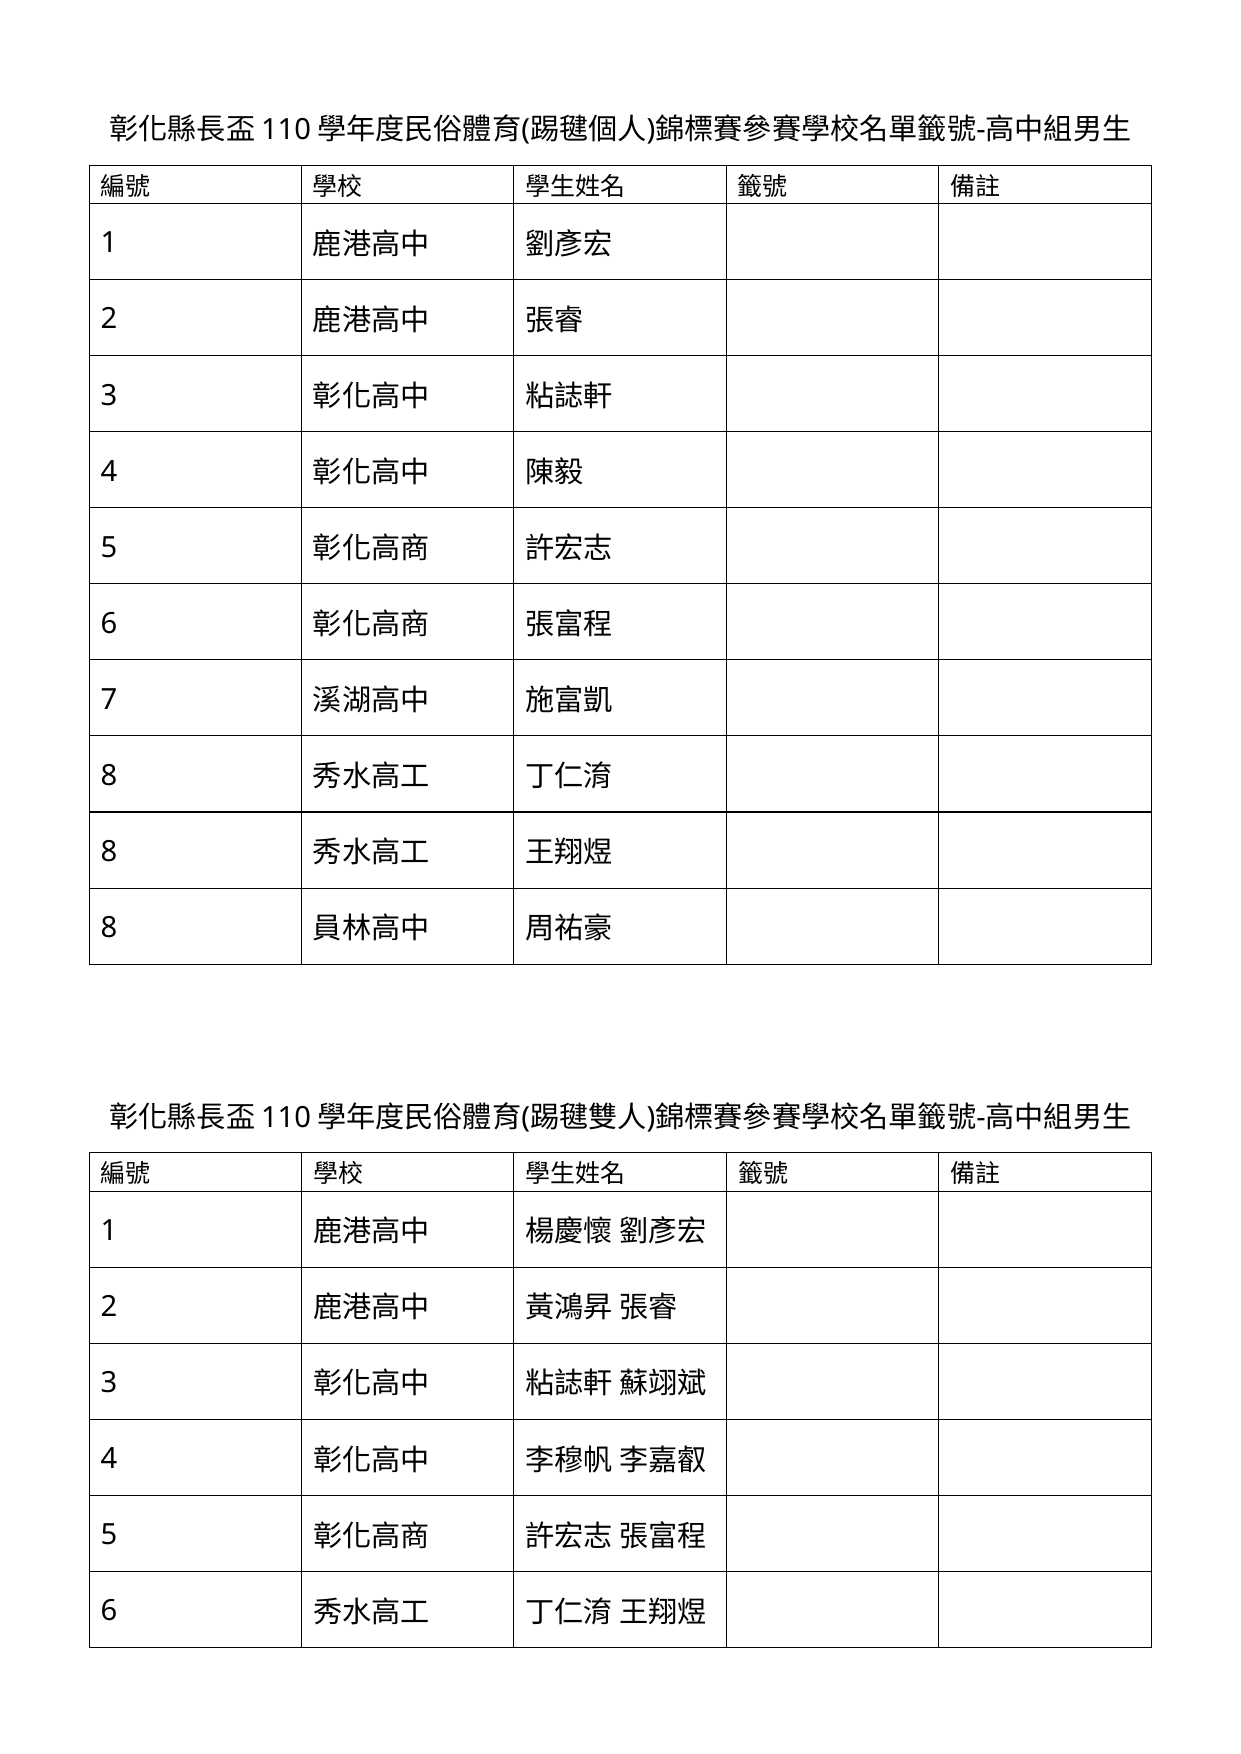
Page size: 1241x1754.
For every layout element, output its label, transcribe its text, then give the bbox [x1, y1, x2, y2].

table_cell 李穆帆 李嘉叡 [514, 1420, 726, 1495]
table_cell [727, 1420, 938, 1495]
table_cell [939, 432, 1151, 507]
table_cell [939, 280, 1151, 355]
table_cell [727, 432, 938, 507]
table_cell 楊慶懷 劉彥宏 [514, 1192, 726, 1267]
table_cell 彰化高商 [302, 584, 513, 659]
table_cell 彰化高商 [302, 1496, 513, 1571]
table_cell 7 [90, 660, 301, 735]
table_cell 4 [90, 432, 301, 507]
table_cell 2 [90, 1268, 301, 1343]
table_header 學生姓名 [514, 1153, 726, 1191]
table_cell [939, 736, 1151, 811]
table_header 學生姓名 [514, 166, 726, 203]
table_cell 彰化高中 [302, 356, 513, 431]
table_cell [727, 1344, 938, 1419]
table_cell [727, 356, 938, 431]
table_cell 陳毅 [514, 432, 726, 507]
table_cell 許宏志 張富程 [514, 1496, 726, 1571]
table_header 學校 [302, 166, 513, 203]
table_cell 王翔煜 [514, 813, 726, 887]
table_cell 劉彥宏 [514, 204, 726, 279]
table_cell 鹿港高中 [302, 1192, 513, 1267]
table_cell [727, 508, 938, 583]
table_cell 5 [90, 1496, 301, 1571]
table_cell 張富程 [514, 584, 726, 659]
table_cell 彰化高中 [302, 432, 513, 507]
table_cell 彰化高中 [302, 1344, 513, 1419]
table_cell [727, 736, 938, 811]
table_header 編號 [90, 1153, 301, 1191]
table_cell 鹿港高中 [302, 204, 513, 279]
text 彰化縣長盃110學年度民俗體育(踢毽雙人)錦標賽參賽學校名單籤號-高中組男生 [89, 1077, 1152, 1152]
table_cell 5 [90, 508, 301, 583]
table_cell [939, 1344, 1151, 1419]
table_cell [939, 584, 1151, 659]
table_cell 彰化高商 [302, 508, 513, 583]
table_cell 秀水高工 [302, 1572, 513, 1647]
table_cell [727, 813, 938, 887]
table_cell 1 [90, 1192, 301, 1267]
table_header 備註 [939, 166, 1151, 203]
table_cell 許宏志 [514, 508, 726, 583]
table_cell [727, 280, 938, 355]
table_header 編號 [90, 166, 301, 203]
table_cell 6 [90, 1572, 301, 1647]
table_cell 1 [90, 204, 301, 279]
text 彰化縣長盃110學年度民俗體育(踢毽個人)錦標賽參賽學校名單籤號-高中組男生 [89, 89, 1152, 164]
table_cell [727, 584, 938, 659]
table_cell [727, 1268, 938, 1343]
table_cell 粘誌軒 [514, 356, 726, 431]
table_cell 秀水高工 [302, 736, 513, 811]
table_cell [727, 1572, 938, 1647]
table_cell 彰化高中 [302, 1420, 513, 1495]
table_cell [939, 204, 1151, 279]
table_cell [939, 1496, 1151, 1571]
table_cell 周祐豪 [514, 889, 726, 963]
table_cell 8 [90, 813, 301, 887]
table_cell [939, 1192, 1151, 1267]
table_cell 粘誌軒 蘇翊斌 [514, 1344, 726, 1419]
table_header 籤號 [727, 166, 938, 203]
table_header 學校 [302, 1153, 513, 1191]
table_cell [727, 660, 938, 735]
table_cell 6 [90, 584, 301, 659]
table_cell 鹿港高中 [302, 280, 513, 355]
table_cell [939, 1268, 1151, 1343]
table_cell 3 [90, 356, 301, 431]
table_cell [727, 1496, 938, 1571]
table_cell 施富凱 [514, 660, 726, 735]
table_cell [939, 1420, 1151, 1495]
table_cell 張睿 [514, 280, 726, 355]
table_cell [939, 508, 1151, 583]
table_cell [727, 204, 938, 279]
table_cell 2 [90, 280, 301, 355]
table_cell 溪湖高中 [302, 660, 513, 735]
table_cell [939, 813, 1151, 887]
table_cell 丁仁淯 王翔煜 [514, 1572, 726, 1647]
table_cell 8 [90, 889, 301, 963]
table_cell 3 [90, 1344, 301, 1419]
table_header 籤號 [727, 1153, 938, 1191]
table_cell 8 [90, 736, 301, 811]
table_cell 4 [90, 1420, 301, 1495]
table_cell [939, 889, 1151, 963]
table_cell 員林高中 [302, 889, 513, 963]
table_cell [939, 356, 1151, 431]
table_cell 鹿港高中 [302, 1268, 513, 1343]
table_cell 黃鴻昇 張睿 [514, 1268, 726, 1343]
table_cell [939, 660, 1151, 735]
table_cell [727, 889, 938, 963]
table_cell 秀水高工 [302, 813, 513, 887]
table_header 備註 [939, 1153, 1151, 1191]
table_cell [727, 1192, 938, 1267]
table_cell 丁仁淯 [514, 736, 726, 811]
table_cell [939, 1572, 1151, 1647]
